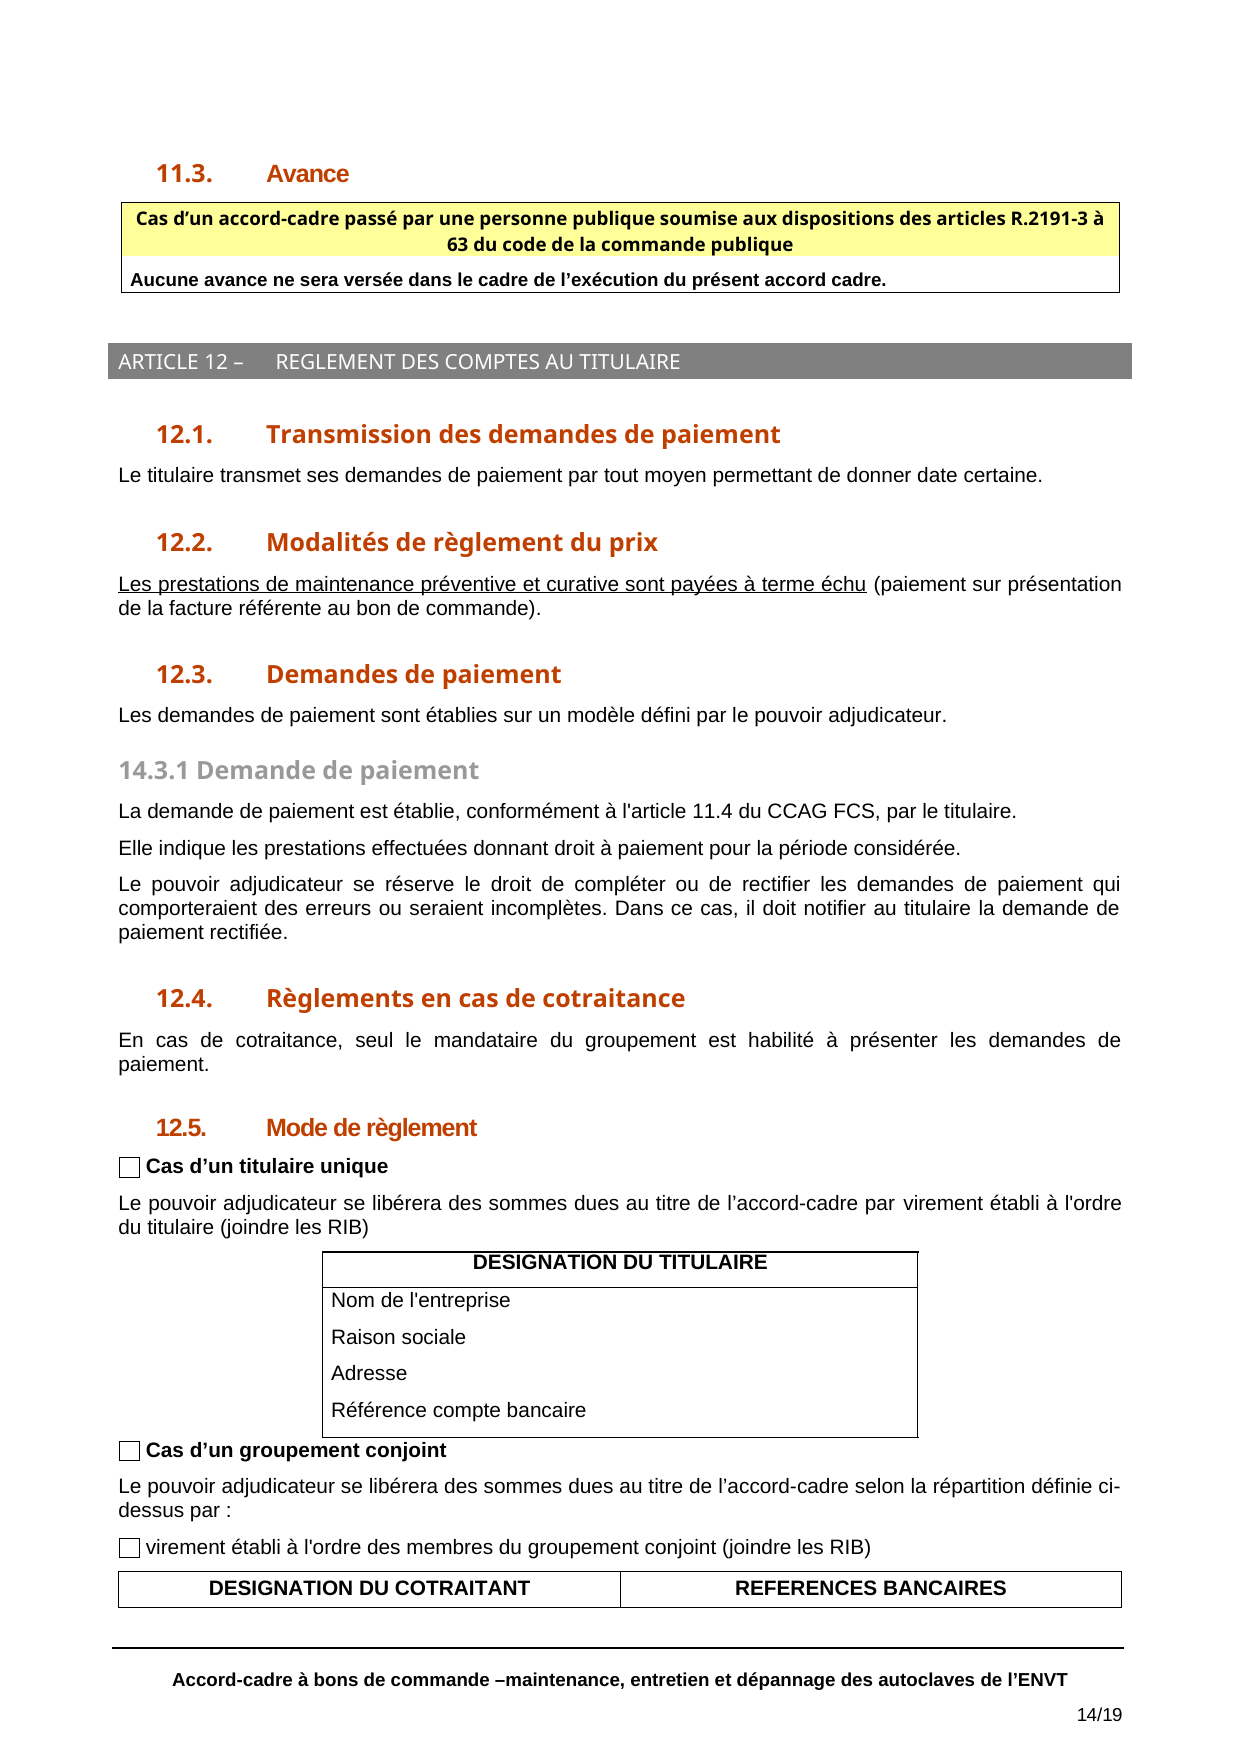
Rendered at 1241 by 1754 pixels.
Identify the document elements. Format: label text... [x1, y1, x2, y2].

text Cas d’un groupement conjoint [118, 1438, 1122, 1462]
text Avance [156, 156, 1122, 190]
table_cell Nom de l'entreprise Raison sociale Adresse Référence compte bancaire [323, 1288, 917, 1436]
text Le pouvoir adjudicateur se réserve le droit de compléter ou de rectifier les demandes de paiement qui comporteraient des erreurs ou seraient incomplètes. Dans ce cas, il doit notifier au titulaire la demande de paiement rectifiée. [118, 872, 1122, 944]
table_header REFERENCES BANCAIRES [621, 1572, 1121, 1607]
text Demandes de paiement [156, 657, 1122, 691]
text REGLEMENT DES COMPTES AU TITULAIRE [110, 345, 1130, 378]
text Aucune avance ne sera versée dans le cadre de l’exécution du présent accord cadre. [122, 266, 1119, 292]
text En cas de cotraitance, seul le mandataire du groupement est habilité à présenter les demandes de paiement. [118, 1028, 1122, 1076]
text Les demandes de paiement sont établies sur un modèle défini par le pouvoir adjudicateur. [118, 703, 1122, 727]
text Les prestations de maintenance préventive et curative sont payées à terme échu (paiement sur présentation de la facture référente au bon de commande). [118, 571, 1122, 619]
text Le pouvoir adjudicateur se libérera des sommes dues au titre de l’accord-cadre selon la répartition définie ci-dessus par : [118, 1474, 1122, 1522]
text Cas d’un accord-cadre passé par une personne publique soumise aux dispositions des articles R.2191-3 à 63 du code de la commande publique [122, 203, 1119, 256]
table_header DESIGNATION DU TITULAIRE [323, 1253, 917, 1287]
text 14.3.1 Demande de paiement [118, 752, 1122, 786]
text virement établi à l'ordre des membres du groupement conjoint (joindre les RIB) [118, 1535, 1122, 1559]
text Règlements en cas de cotraitance [156, 981, 1122, 1015]
text Transmission des demandes de paiement [156, 417, 1122, 451]
table_header DESIGNATION DU COTRAITANT [119, 1572, 620, 1607]
text Cas d’un titulaire unique [118, 1154, 1122, 1178]
text Mode de règlement [156, 1113, 1122, 1142]
text Modalités de règlement du prix [156, 525, 1122, 559]
text La demande de paiement est établie, conformément à l'article 11.4 du CCAG FCS, par le titulaire. [118, 799, 1122, 823]
text Elle indique les prestations effectuées donnant droit à paiement pour la période considérée. [118, 835, 1122, 859]
text Le titulaire transmet ses demandes de paiement par tout moyen permettant de donner date certaine. [118, 463, 1122, 487]
text Le pouvoir adjudicateur se libérera des sommes dues au titre de l’accord-cadre par virement établi à l'ordre du titulaire (joindre les RIB) [118, 1191, 1122, 1239]
